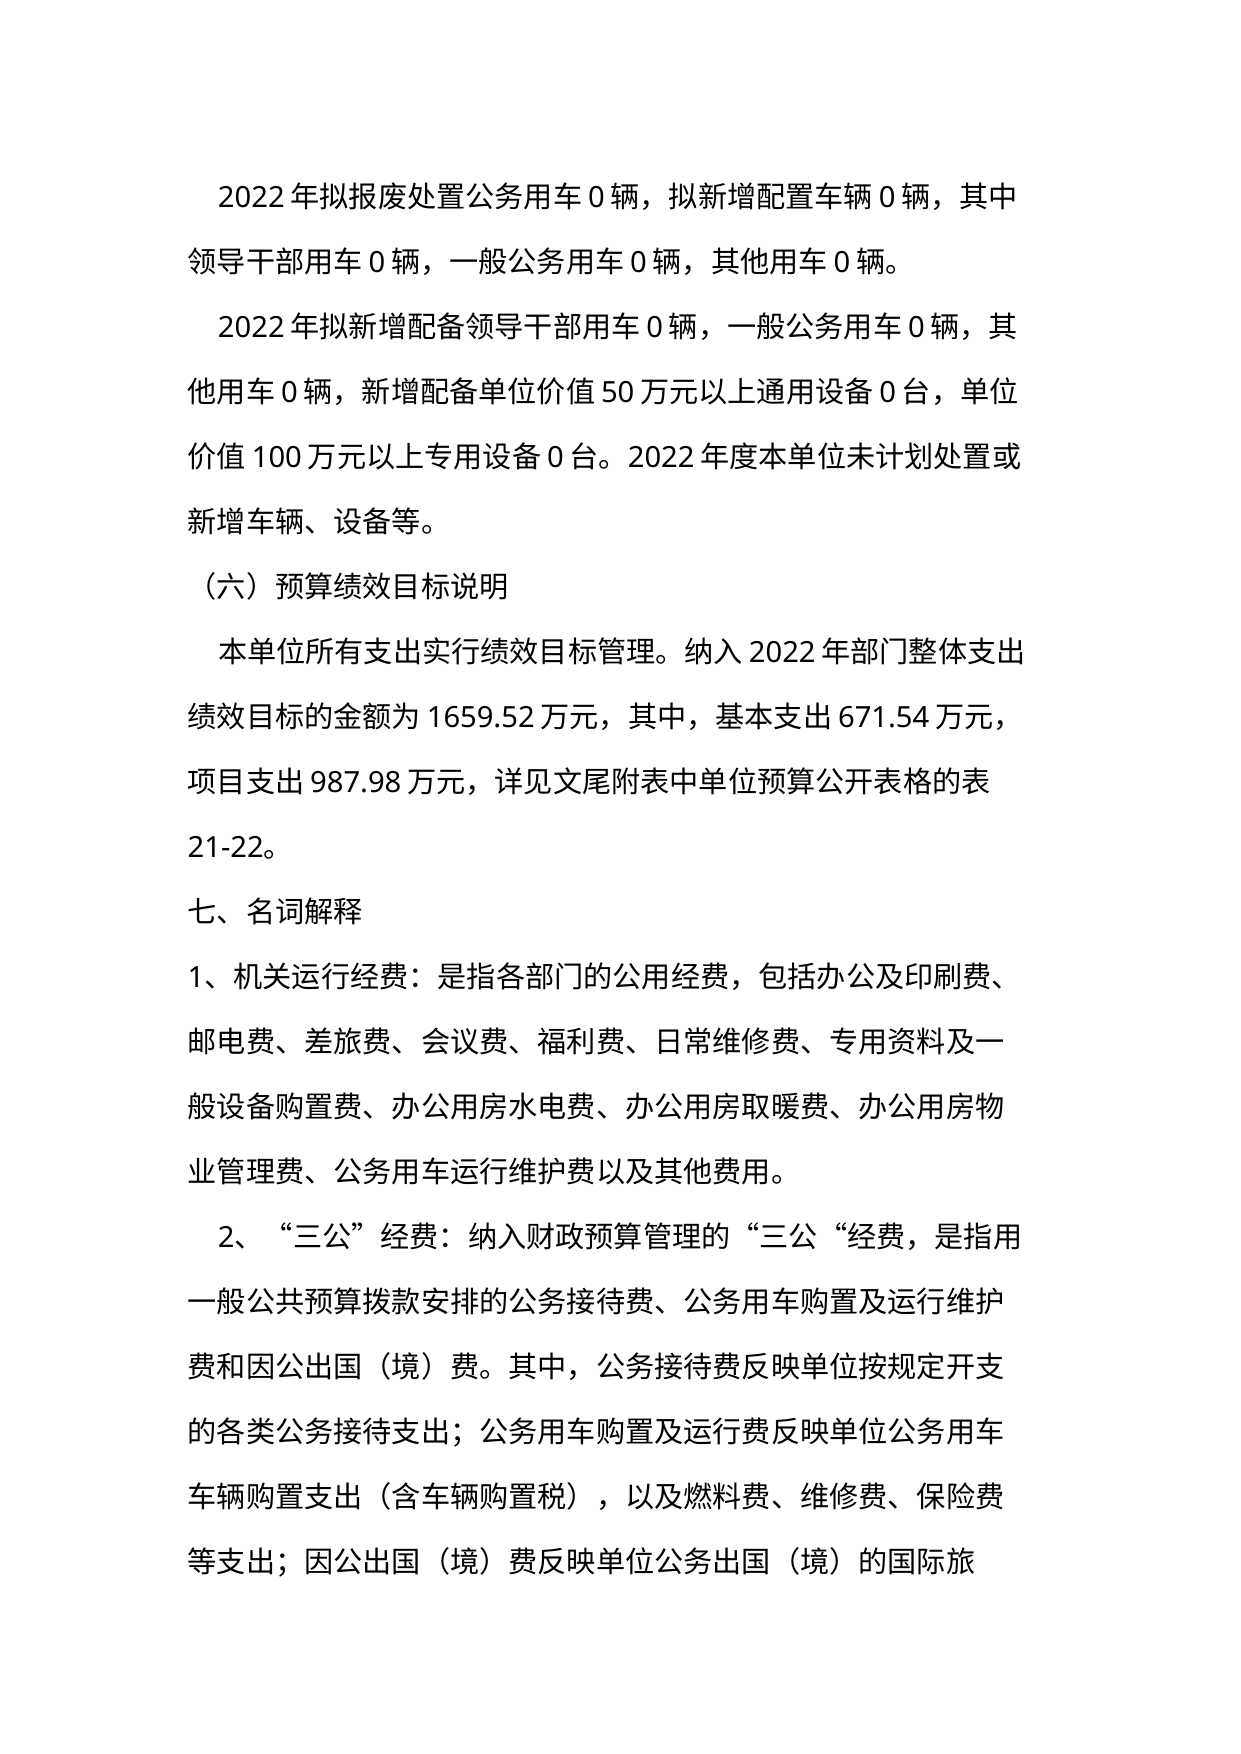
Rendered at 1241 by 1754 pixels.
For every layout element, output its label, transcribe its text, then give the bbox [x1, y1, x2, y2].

table_cell 本单位所有支出实行绩效目标管理。纳入2022年部门整体支出绩效目标的金额为1659.52万元，其中，基本支出671.54万元，项目支出987.98万元，详见文尾附表中单位预算公开表格的表21-22。 [176, 617, 1041, 877]
table_cell 七、名词解释 [176, 877, 1041, 942]
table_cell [176, 162, 1041, 552]
table_cell （六）预算绩效目标说明 [176, 552, 1041, 617]
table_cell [176, 942, 1041, 1592]
